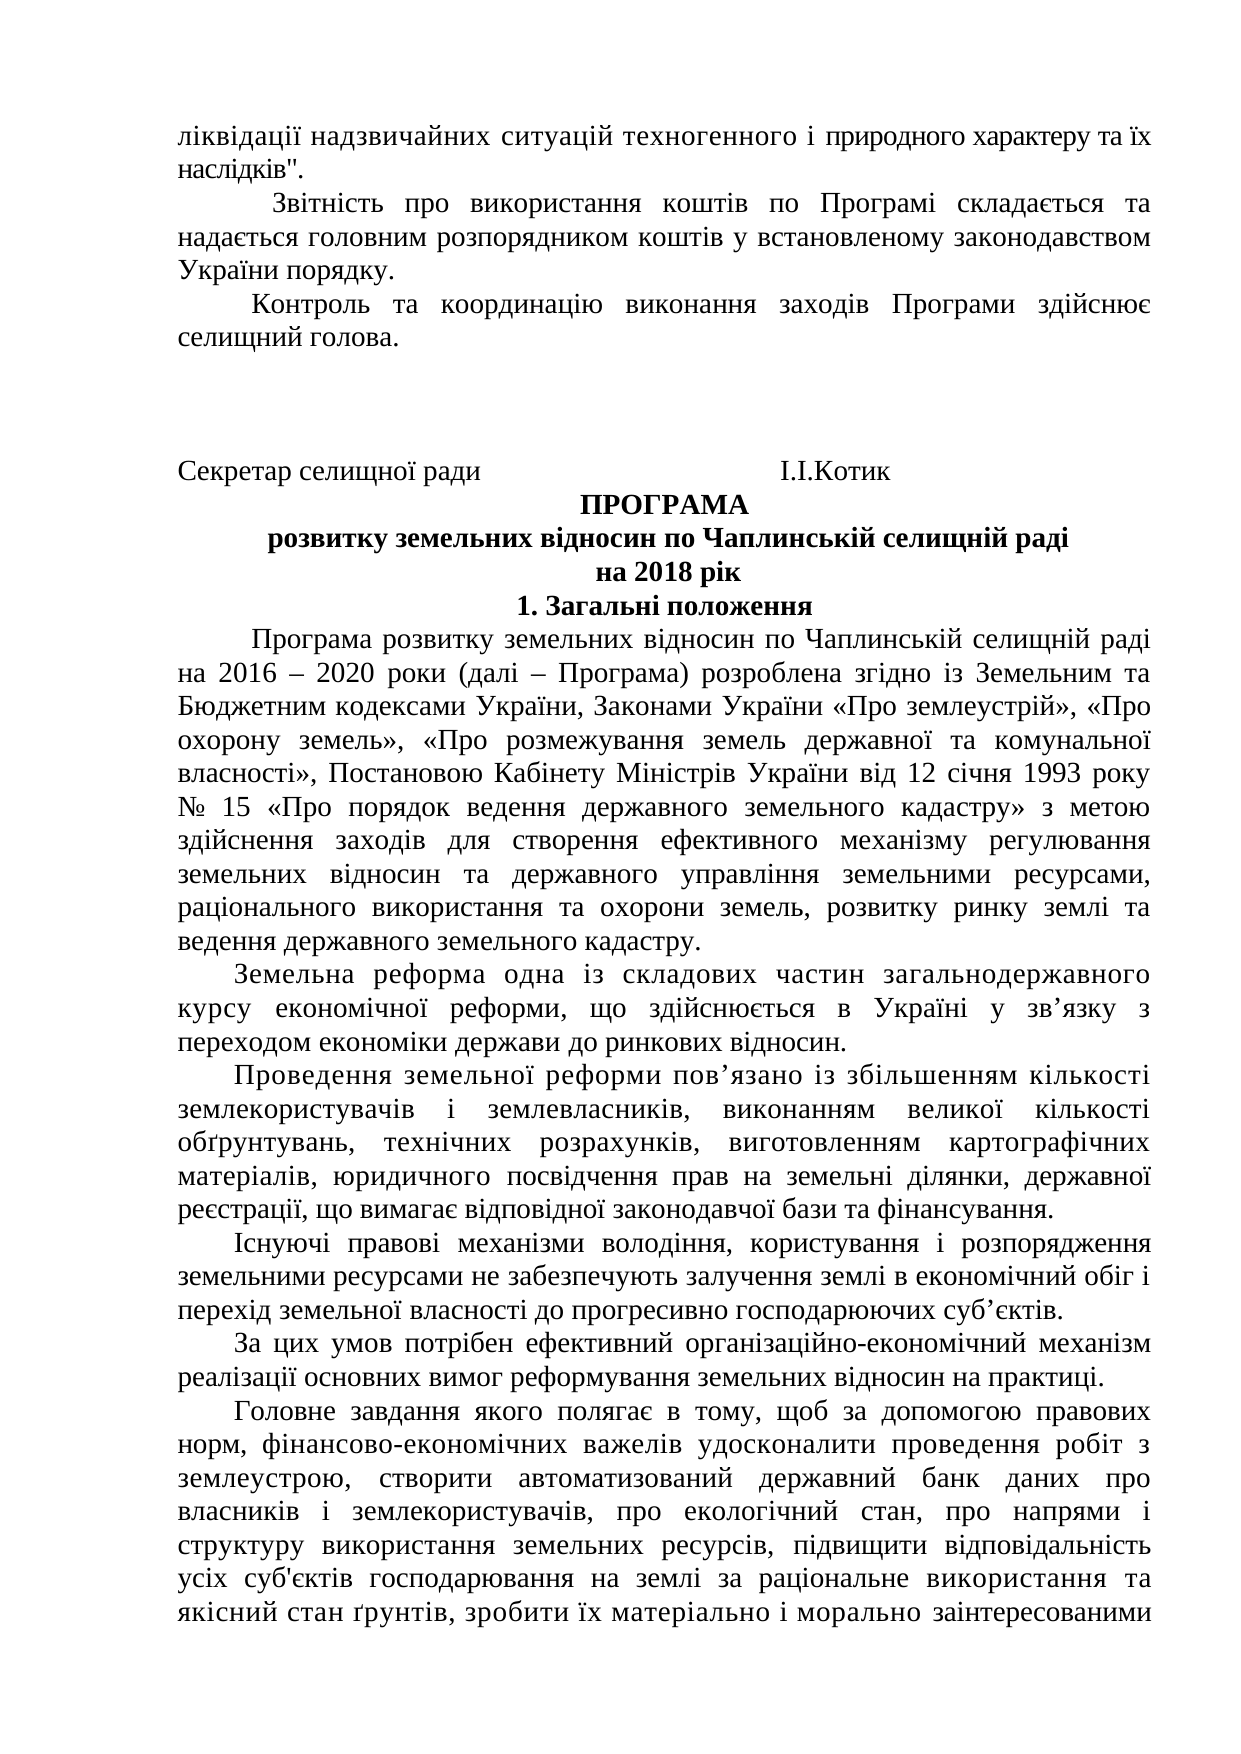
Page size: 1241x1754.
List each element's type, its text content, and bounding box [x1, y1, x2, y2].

text ПРОГРАМА [177, 487, 1152, 521]
text розвитку земельних відносин по Чаплинській селищній раді [177, 521, 1152, 554]
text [177, 1393, 1152, 1627]
text Контроль та координацію виконання заходів Програми здійснює селищний голова. [177, 286, 1152, 353]
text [177, 118, 1152, 185]
text на 2018 рік [177, 554, 1152, 588]
text Секретар селищної ради І.І.Котик [177, 453, 1152, 487]
text Звітність про використання коштів по Програмі складається та надається головним розпорядником коштів у встановленому законодавством України порядку. [177, 185, 1152, 286]
text Земельна реформа одна із складових частин загальнодержавного курсу економічної реформи, що здійснюється в Україні у зв’язку з переходом економіки держави до ринкових відносин. [177, 957, 1152, 1057]
text Проведення земельної реформи пов’язано із збільшенням кількості землекористувачів і землевласників, виконанням великої кількості обґрунтувань, технічних розрахунків, виготовленням картографічних матеріалів, юридичного посвідчення прав на земельні ділянки, державної реєстрації, що вимагає відповідної законодавчої бази та фінансування. [177, 1057, 1152, 1225]
text За цих умов потрібен ефективний організаційно-економічний механізм реалізації основних вимог реформування земельних відносин на практиці. [177, 1326, 1152, 1393]
text Існуючі правові механізми володіння, користування і розпорядження земельними ресурсами не забезпечують залучення землі в економічний обіг і перехід земельної власності до прогресивно господарюючих суб’єктів. [177, 1225, 1152, 1326]
text 1. Загальні положення [177, 588, 1152, 621]
text Програма розвитку земельних відносин по Чаплинській селищній раді на 2016 – 2020 роки (далі – Програма) розроблена згідно із Земельним та Бюджетним кодексами України, Законами України «Про землеустрій», «Про охорону земель», «Про розмежування земель державної та комунальної власності», Постановою Кабінету Міністрів України від 12 січня 1993 року № 15 «Про порядок ведення державного земельного кадастру» з метою здійснення заходів для створення ефективного механізму регулювання земельних відносин та державного управління земельними ресурсами, раціонального використання та охорони земель, розвитку ринку землі та ведення державного земельного кадастру. [177, 621, 1152, 957]
